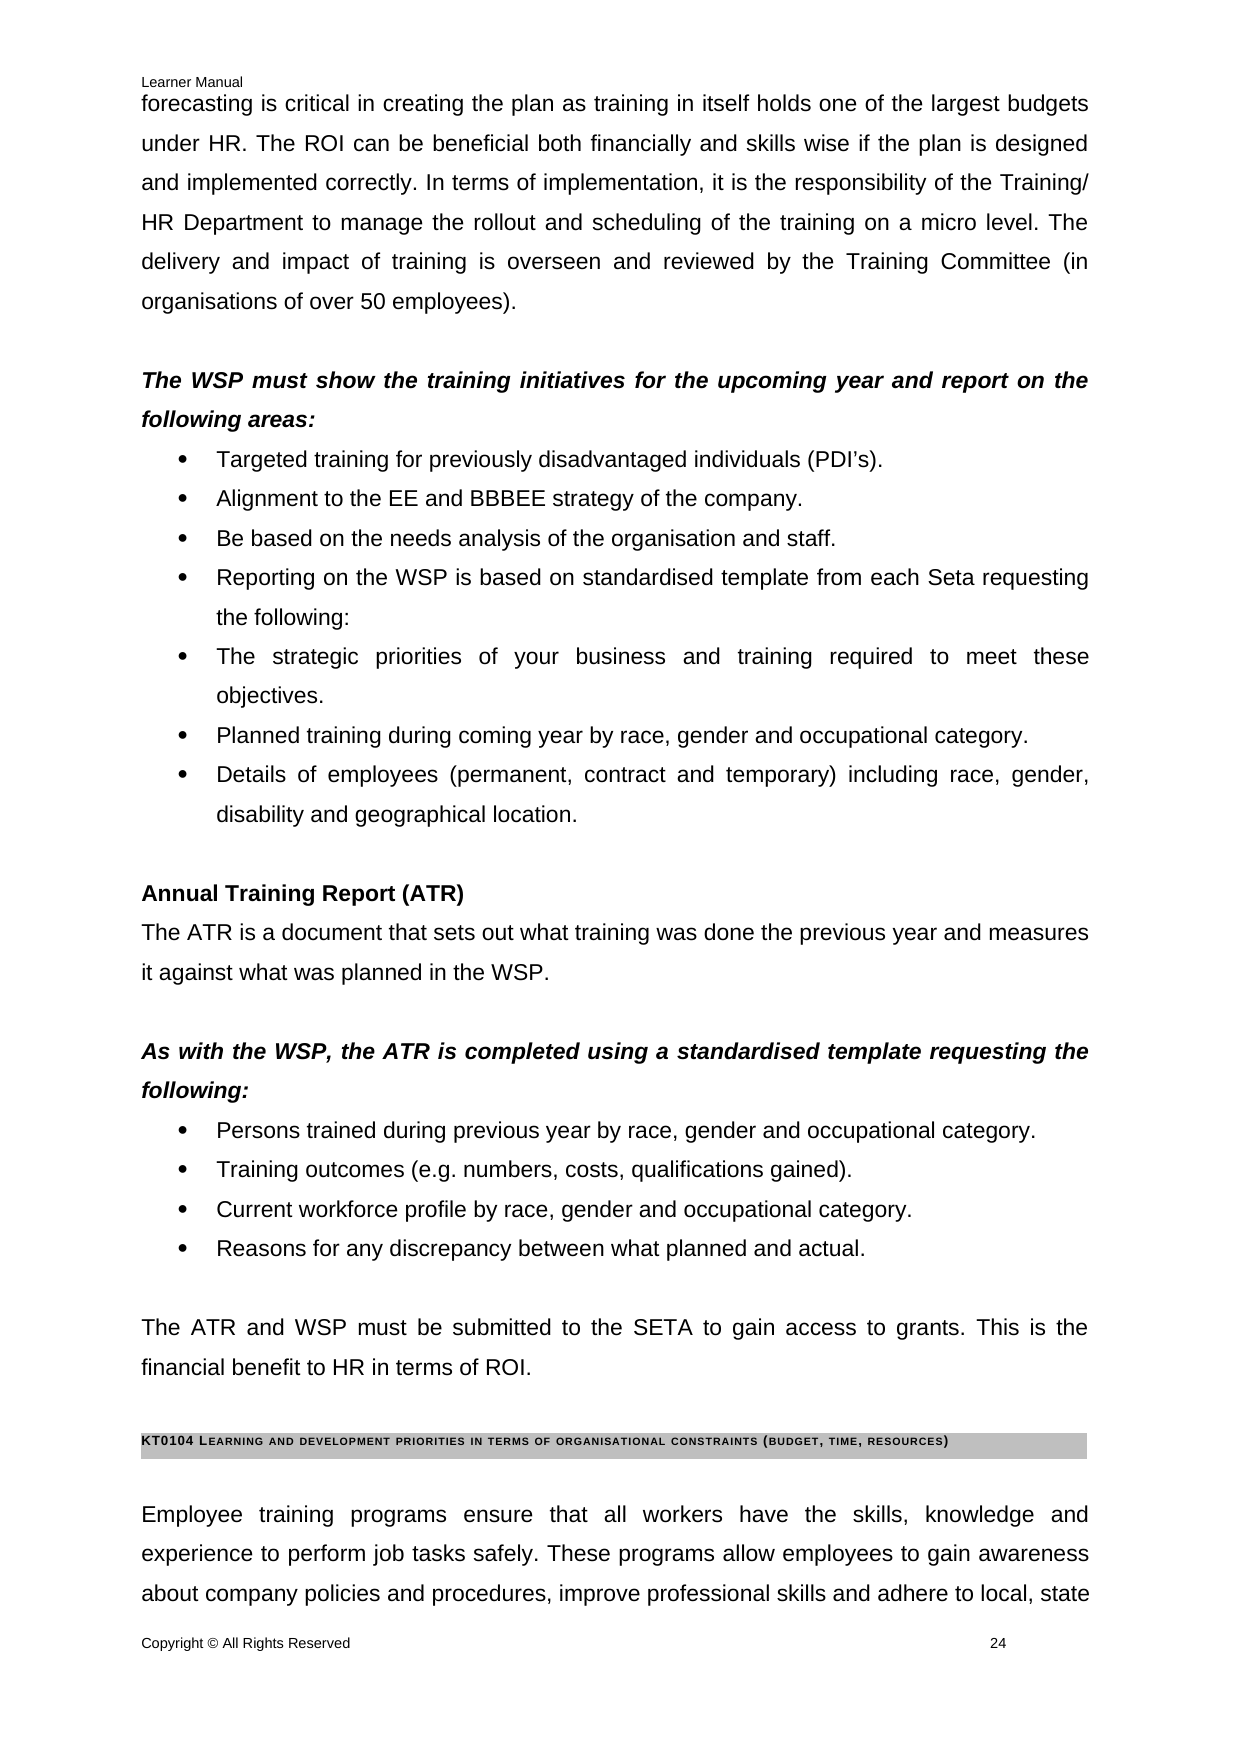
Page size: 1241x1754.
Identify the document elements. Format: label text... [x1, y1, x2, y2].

list Reasons for any discrepancy between what planned and actual. [178, 1235, 1090, 1262]
list Details of employees (permanent, contract and temporary) including race, gender, disability and geographical location. [178, 761, 1090, 827]
text The ATR and WSP must be submitted to the SETA to gain access to grants. This is the financial benefit to HR in terms of ROI. [141, 1314, 1090, 1380]
list Reporting on the WSP is based on standardised template from each Seta requesting the following: [178, 564, 1090, 630]
title KT0104 Learning and development priorities in terms of organisational constraints (budget, time, resources) [141, 1433, 1087, 1459]
text Annual Training Report (ATR) [141, 880, 1090, 906]
list Planned training during coming year by race, gender and occupational category. [178, 722, 1090, 748]
list Targeted training for previously disadvantaged individuals (PDI’s). [178, 446, 1090, 472]
list Be based on the needs analysis of the organisation and staff. [178, 524, 1090, 551]
list The strategic priorities of your business and training required to meet these objectives. [178, 643, 1090, 709]
list Alignment to the EE and BBBEE strategy of the company. [178, 485, 1090, 511]
list Current workforce profile by race, gender and occupational category. [178, 1196, 1090, 1222]
list Training outcomes (e.g. numbers, costs, qualifications gained). [178, 1156, 1090, 1183]
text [141, 90, 1090, 314]
text The ATR is a document that sets out what training was done the previous year and measures it against what was planned in the WSP. [141, 919, 1090, 985]
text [141, 1501, 1090, 1606]
text As with the WSP, the ATR is completed using a standardised template requesting the following: [141, 1038, 1090, 1104]
list Persons trained during previous year by race, gender and occupational category. [178, 1117, 1090, 1143]
text The WSP must show the training initiatives for the upcoming year and report on the following areas: [141, 367, 1090, 432]
